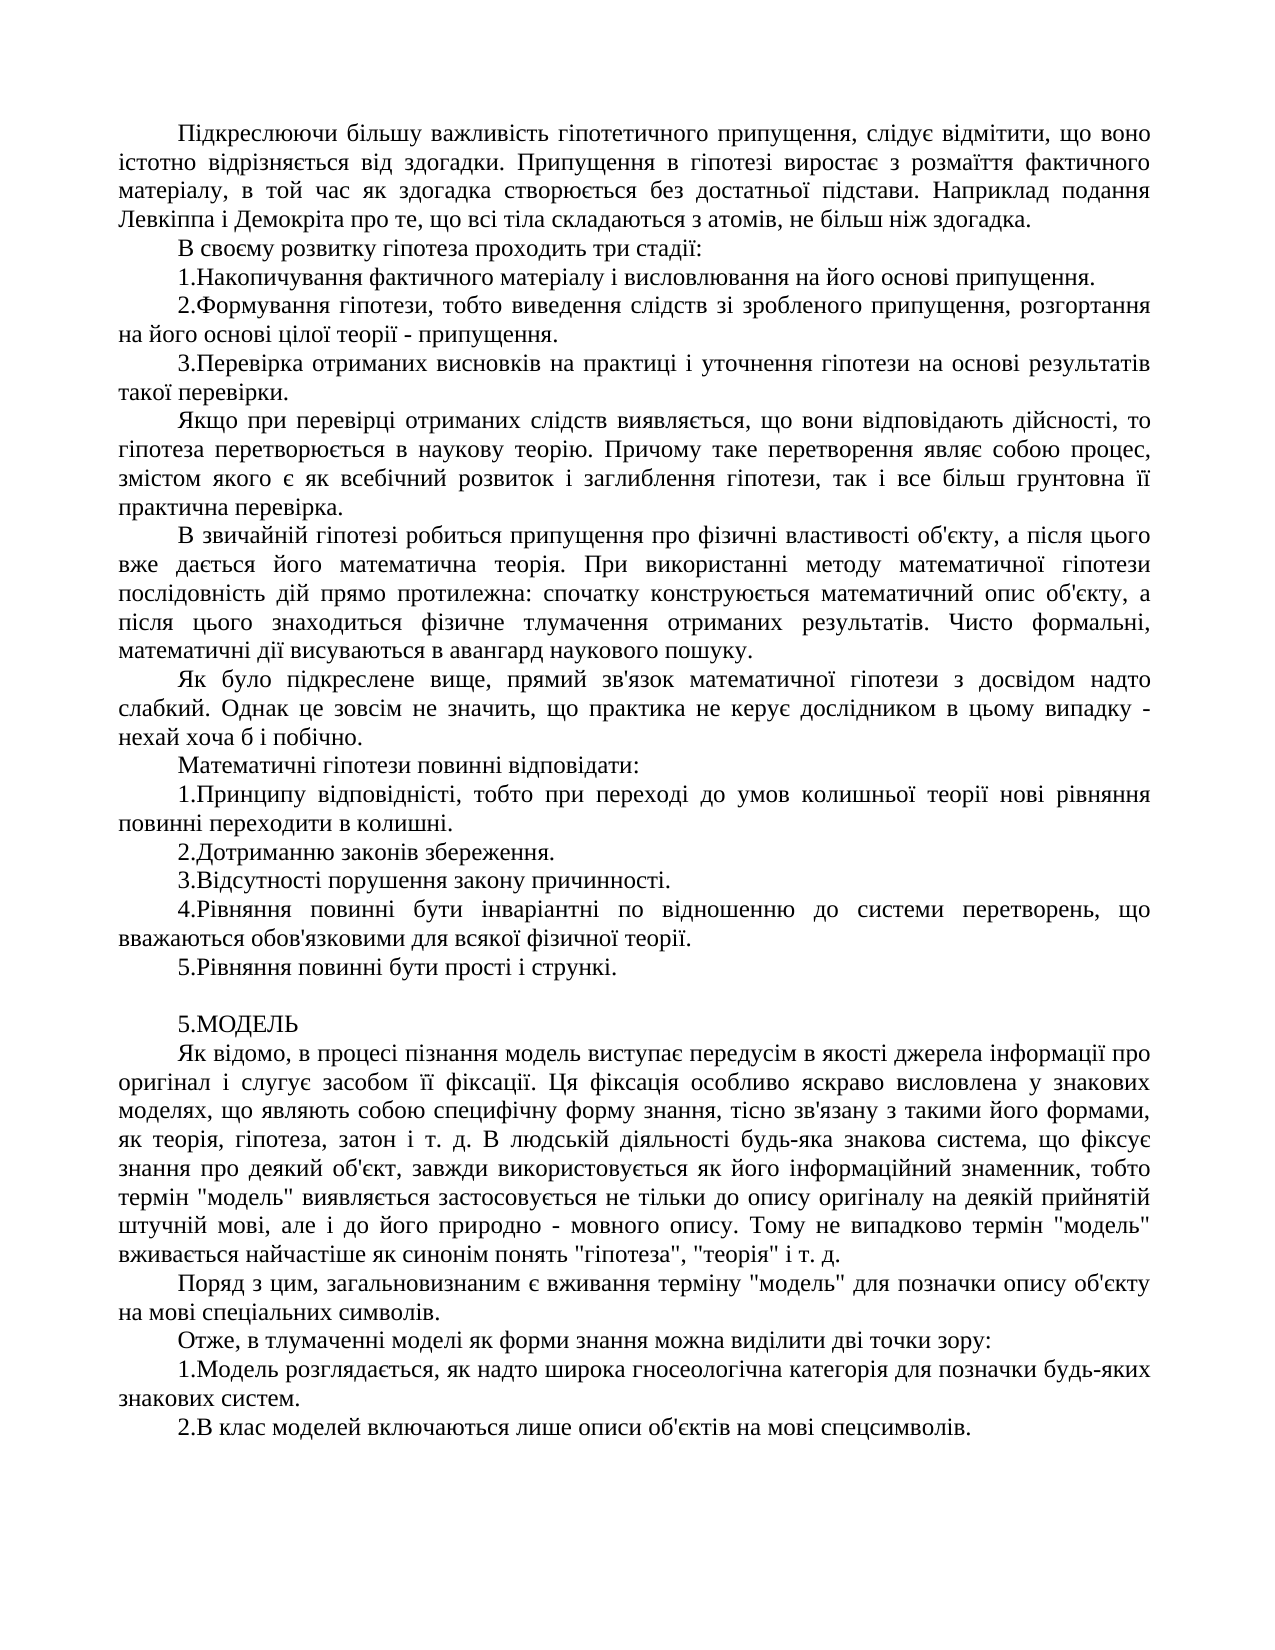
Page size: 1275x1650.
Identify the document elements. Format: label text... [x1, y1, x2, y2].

text Підкреслюючи більшу важливість гіпотетичного припущення, слідує відмітити, що воно істотно відрізняється від здогадки. Припущення в гіпотезі виростає з розмаїття фактичного матеріалу, в той час як здогадка створюється без достатньої підстави. Наприклад подання Левкіппа і Демокріта про те, що всі тіла складаються з атомів, не більш ніж здогадка. [118, 118, 1152, 233]
text 3.Відсутності порушення закону причинності. [118, 866, 1152, 894]
text В звичайній гіпотезі робиться припущення про фізичні властивості об'єкту, а після цього вже дається його математична теорія. При використанні методу математичної гіпотези послідовність дій прямо протилежна: спочатку конструюється математичний опис об'єкту, а після цього знаходиться фізичне тлумачення отриманих результатів. Чисто формальні, математичні дії висуваються в авангард наукового пошуку. [118, 521, 1152, 664]
text Якщо при перевірці отриманих слідств виявляється, що вони відповідають дійсності, то гіпотеза перетворюється в наукову теорію. Причому таке перетворення являє собою процес, змістом якого є як всебічний розвиток і заглиблення гіпотези, так і все більш грунтовна її практична перевірка. [118, 406, 1152, 521]
text Як було підкреслене вище, прямий зв'язок математичної гіпотези з досвідом надто слабкий. Однак це зовсім не значить, що практика не керує дослідником в цьому випадку - нехай хоча б і побічно. [118, 664, 1152, 751]
text Як відомо, в процесі пізнання модель виступає передусім в якості джерела інформації про оригінал і слугує засобом її фіксації. Ця фіксація особливо яскраво висловлена у знакових моделях, що являють собою специфічну форму знання, тісно зв'язану з такими його формами, як теорія, гіпотеза, затон і т. д. В людській діяльності будь-яка знакова система, що фіксує знання про деякий об'єкт, завжди використовується як його інформаційний знаменник, тобто термін "модель" виявляється застосовується не тільки до опису оригіналу на деякій прийнятій штучній мові, але і до його природно - мовного опису. Тому не випадково термін "модель" вживається найчастіше як синонім понять "гіпотеза", "теорія" і т. д. [118, 1038, 1152, 1268]
text 2.Формування гіпотези, тобто виведення слідств зі зробленого припущення, розгортання на його основі цілої теорії - припущення. [118, 291, 1152, 348]
text 4.Рівняння повинні бути інваріантні по відношенню до системи перетворень, що вважаються обов'язковими для всякої фізичної теорії. [118, 894, 1152, 952]
text В своєму розвитку гіпотеза проходить три стадії: [118, 233, 1152, 262]
text Отже, в тлумаченні моделі як форми знання можна виділити дві точки зору: [118, 1326, 1152, 1354]
text 5.МОДЕЛЬ [118, 1009, 1152, 1038]
text 5.Рівняння повинні бути прості і стрункі. [118, 952, 1152, 981]
text 3.Перевірка отриманих висновків на практиці і уточнення гіпотези на основі результатів такої перевірки. [118, 348, 1152, 406]
text 1.Принципу відповідністі, тобто при переході до умов колишньої теорії нові рівняння повинні переходити в колишні. [118, 779, 1152, 837]
text Поряд з цим, загальновизнаним є вживання терміну "модель" для позначки опису об'єкту на мові спеціальних символів. [118, 1268, 1152, 1326]
text 1.Модель розглядається, як надто широка гносеологічна категорія для позначки будь-яких знакових систем. [118, 1354, 1152, 1412]
text Математичні гіпотези повинні відповідати: [118, 751, 1152, 779]
text 2.В клас моделей включаються лише описи об'єктів на мові спецсимволів. [118, 1412, 1152, 1441]
text 2.Дотриманню законів збереження. [118, 837, 1152, 866]
text 1.Накопичування фактичного матеріалу і висловлювання на його основі припущення. [118, 262, 1152, 291]
